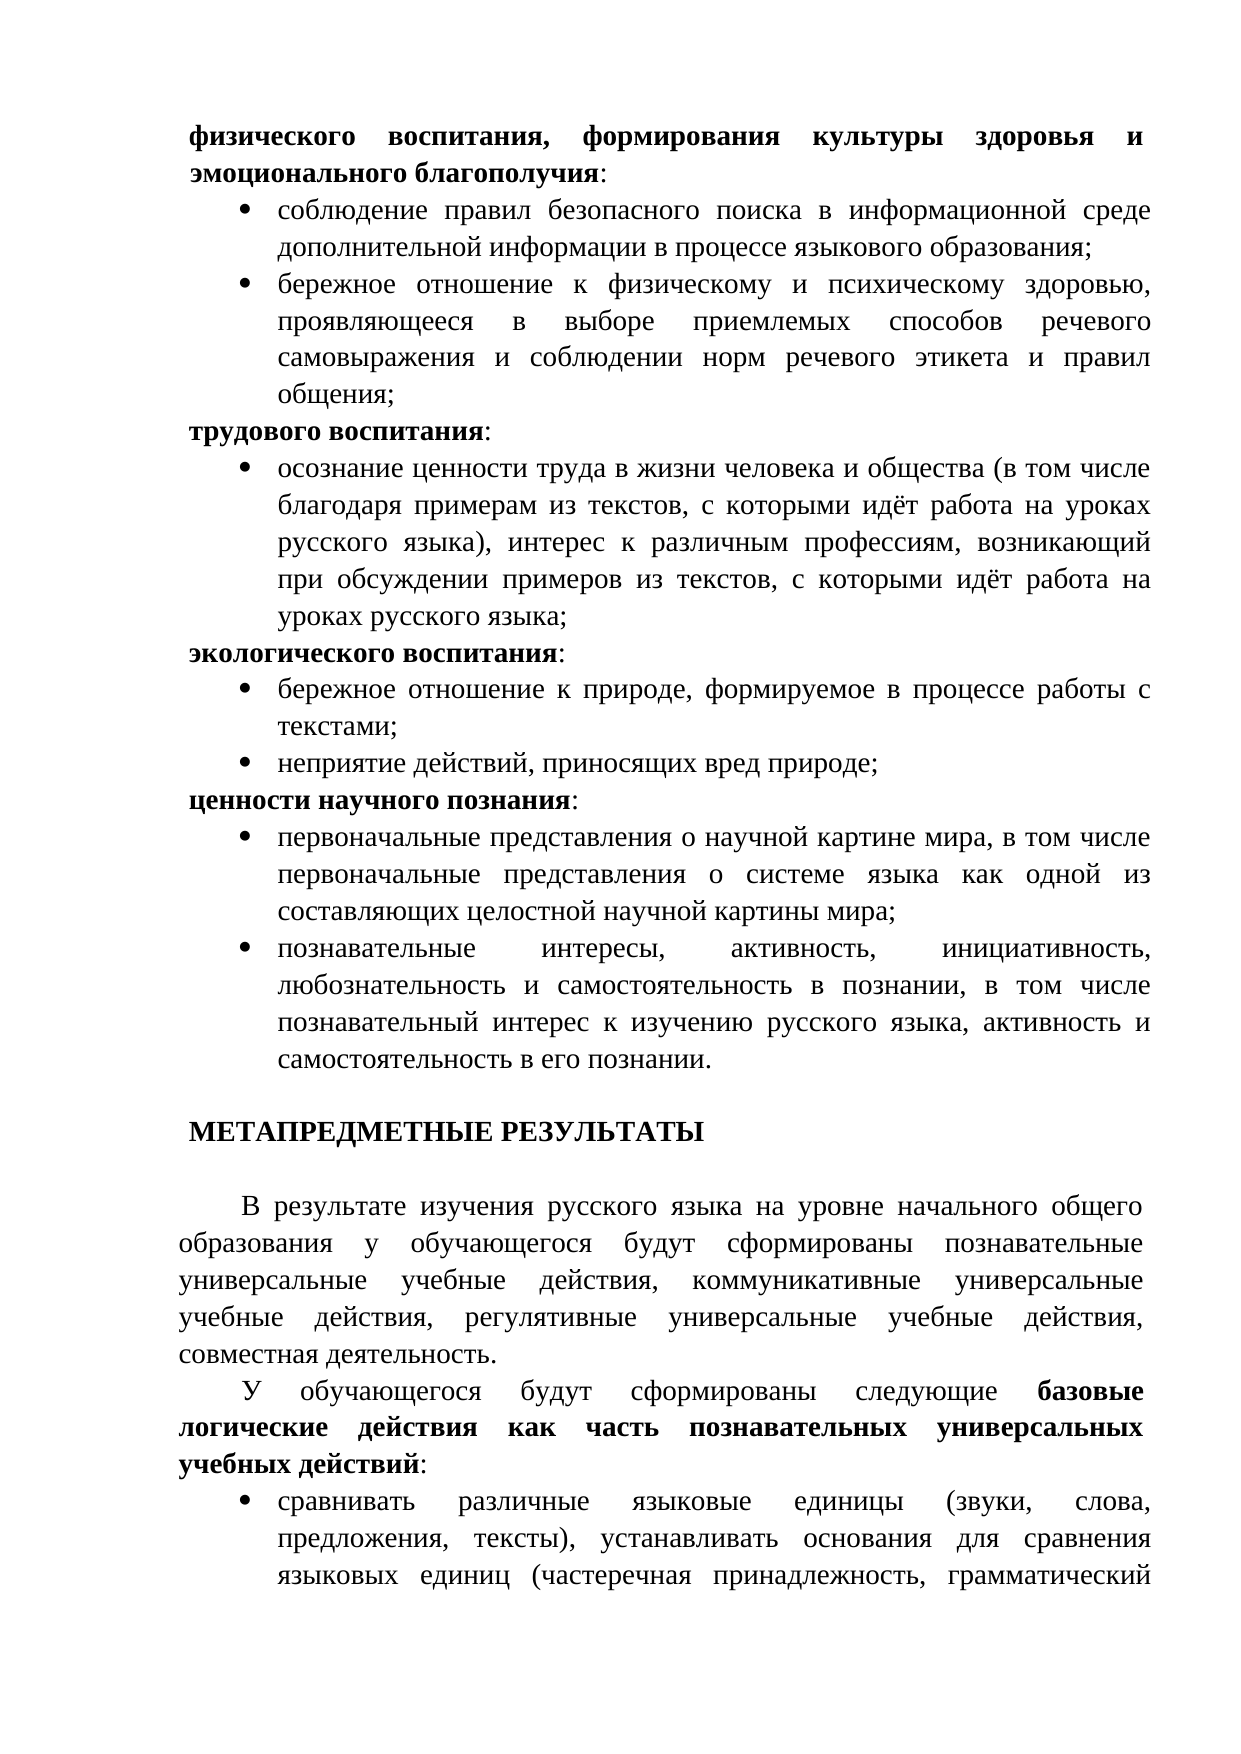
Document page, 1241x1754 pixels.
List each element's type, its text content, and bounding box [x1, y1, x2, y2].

text трудового воспитания: [189, 413, 1144, 447]
list бережное отношение к физическому и психическому здоровью, проявляющееся в выборе приемлемых способов речевого самовыражения и соблюдении норм речевого этикета и правил общения; [240, 266, 1152, 410]
list первоначальные представления о научной картине мира, в том числе первоначальные представления о системе языка как одной из составляющих целостной научной картины мира; [240, 819, 1152, 927]
text МЕТАПРЕДМЕТНЫЕ РЕЗУЛЬТАТЫ [189, 1114, 1144, 1148]
list познавательные интересы, активность, инициативность, любознательность и самостоятельность в познании, в том числе познавательный интерес к изучению русского языка, активность и самостоятельность в его познании. [240, 930, 1152, 1074]
list соблюдение правил безопасного поиска в информационной среде дополнительной информации в процессе языкового образования; [240, 192, 1152, 262]
text У обучающегося будут сформированы следующие базовые логические действия как часть познавательных универсальных учебных действий: [178, 1373, 1144, 1480]
text физического воспитания, формирования культуры здоровья и эмоционального благополучия: [189, 118, 1144, 188]
list осознание ценности труда в жизни человека и общества (в том числе благодаря примерам из текстов, с которыми идёт работа на уроках русского языка), интерес к различным профессиям, возникающий при обсуждении примеров из текстов, с которыми идёт работа на уроках русского языка; [240, 450, 1152, 631]
list бережное отношение к природе, формируемое в процессе работы с текстами; [240, 672, 1152, 742]
text экологического воспитания: [189, 635, 1144, 668]
text ценности научного познания: [189, 782, 1144, 816]
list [240, 1483, 1152, 1591]
list неприятие действий, приносящих вред природе; [240, 745, 1152, 779]
text В результате изучения русского языка на уровне начального общего образования у обучающегося будут сформированы познавательные универсальные учебные действия, коммуникативные универсальные учебные действия, регулятивные универсальные учебные действия, совместная деятельность. [178, 1188, 1144, 1369]
